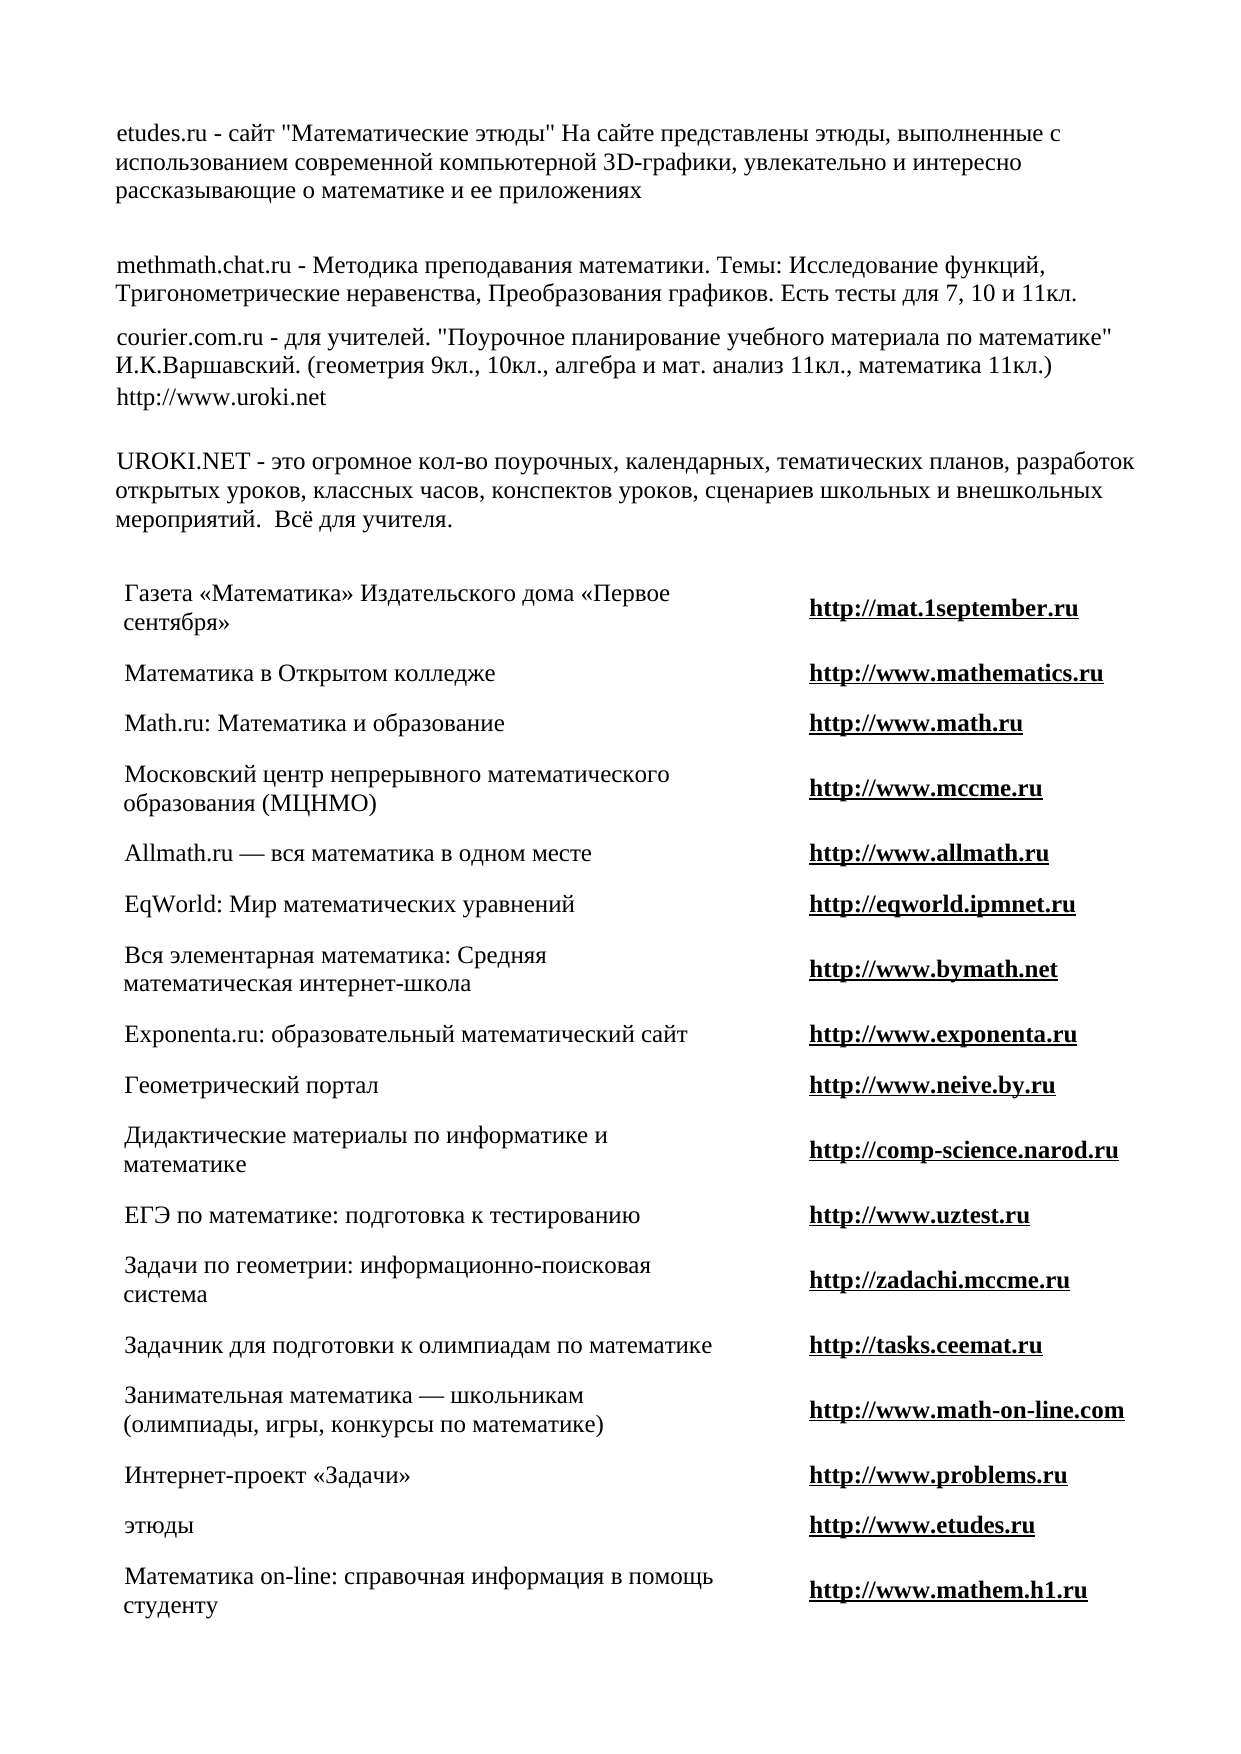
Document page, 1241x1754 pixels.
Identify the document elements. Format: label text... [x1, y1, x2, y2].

table_cell http://www.problems.ru [726, 1449, 1167, 1499]
table_cell http://www.mathem.h1.ru [726, 1550, 1167, 1629]
table_cell http://comp-science.narod.ru [726, 1109, 1167, 1189]
table_cell ЕГЭ по математике: подготовка к тестированию [41, 1189, 726, 1239]
text etudes.ru - сайт "Математические этюды" На сайте представлены этюды, выполненные с использованием современной компьютерной 3D-графики, увлекательно и интересно рассказывающие о математике и ее приложениях [115, 118, 1146, 204]
table_cell Вся элементарная математика: Средняя математическая интернет-школа [41, 929, 726, 1008]
table_cell http://www.uztest.ru [726, 1189, 1167, 1239]
text UROKI.NET - это огромное кол-во поурочных, календарных, тематических планов, разработок открытых уроков, классных часов, конспектов уроков, сценариев школьных и внешкольных мероприятий. Всё для учителя. [115, 446, 1167, 532]
table_cell Задачник для подготовки к олимпиадам по математике [41, 1319, 726, 1369]
table_cell http://www.bymath.net [726, 929, 1167, 1008]
table_cell Занимательная математика — школьникам (олимпиады, игры, конкурсы по математике) [41, 1369, 726, 1449]
table_cell Московский центр непрерывного математического образования (МЦНМО) [41, 748, 726, 827]
table_cell http://eqworld.ipmnet.ru [726, 878, 1167, 929]
table_cell Математика on-line: справочная информация в помощь студенту [41, 1550, 726, 1629]
table_cell http://www.math-on-line.com [726, 1369, 1167, 1449]
table_cell http://www.math.ru [726, 698, 1167, 748]
table_cell http://zadachi.mccme.ru [726, 1239, 1167, 1319]
table_cell http://www.mathematics.ru [726, 647, 1167, 697]
table_header Газета «Математика» Издательского дома «Первое сентября» [41, 568, 726, 647]
table_cell Exponenta.ru: образовательный математический сайт [41, 1008, 726, 1059]
table_cell Математика в Открытом колледже [41, 647, 726, 697]
table_cell Интернет-проект «Задачи» [41, 1449, 726, 1499]
text courier.com.ru - для учителей. "Поурочное планирование учебного материала по математике" И.К.Варшавский. (геометрия 9кл., 10кл., алгебра и мат. анализ 11кл., математика 11кл.) [115, 322, 1146, 379]
table_cell Allmath.ru — вся математика в одном месте [41, 828, 726, 878]
text methmath.chat.ru - Методика преподавания математики. Темы: Исследование функций, Тригонометрические неравенства, Преобразования графиков. Есть тесты для 7, 10 и 11кл. [115, 250, 1146, 307]
table_cell http://www.mccme.ru [726, 748, 1167, 827]
table_cell http://tasks.ceemat.ru [726, 1319, 1167, 1369]
table_cell http://www.exponenta.ru [726, 1008, 1167, 1059]
table_cell EqWorld: Мир математических уравнений [41, 878, 726, 929]
table_cell Геометрический портал [41, 1059, 726, 1109]
table_cell http://www.allmath.ru [726, 828, 1167, 878]
table_cell этюды [41, 1499, 726, 1550]
table_cell Дидактические материалы по информатике и математике [41, 1109, 726, 1189]
table_cell http://www.neive.by.ru [726, 1059, 1167, 1109]
table_cell Math.ru: Математика и образование [41, 698, 726, 748]
text http://www.uroki.net [115, 382, 1167, 411]
table_cell http://www.etudes.ru [726, 1499, 1167, 1550]
table_header http://mat.1september.ru [726, 568, 1167, 647]
table_cell Задачи по геометрии: информационно-поисковая система [41, 1239, 726, 1319]
